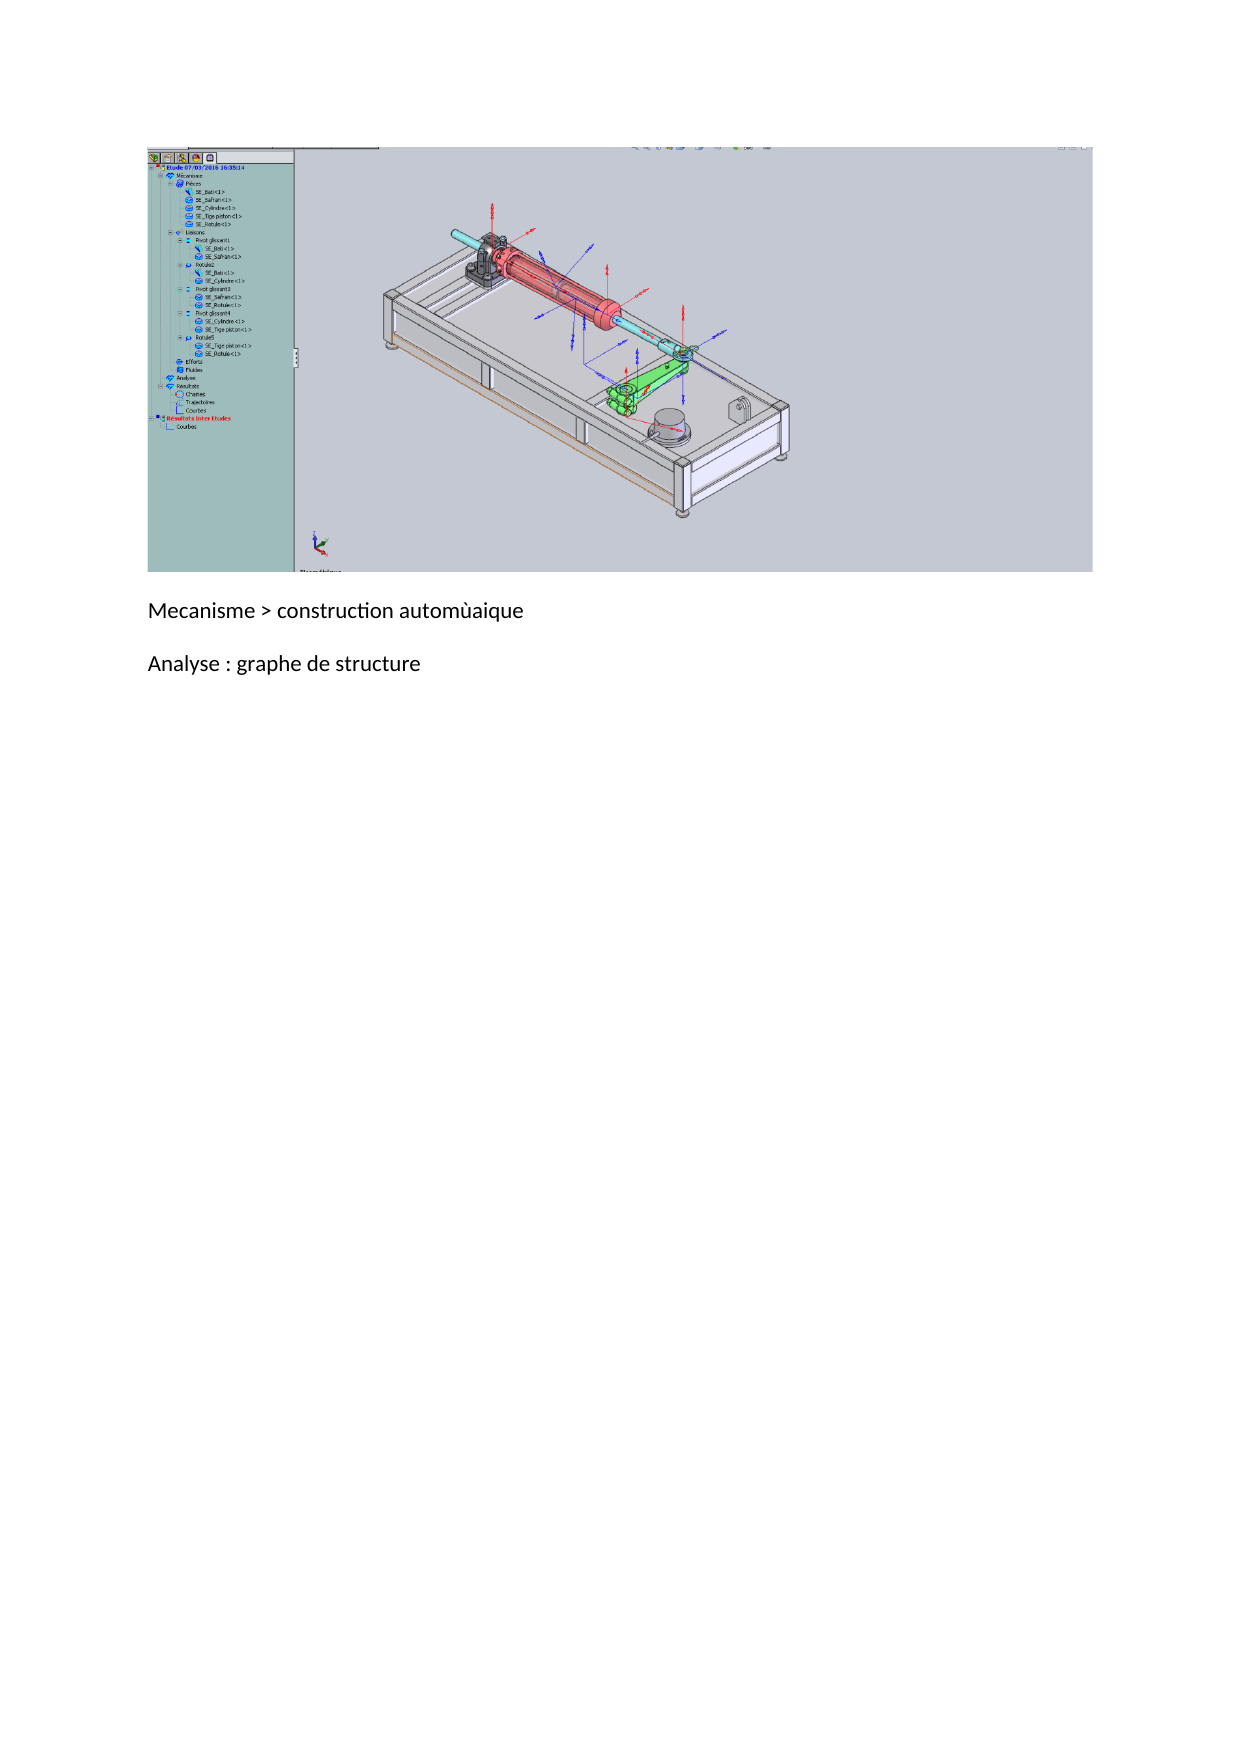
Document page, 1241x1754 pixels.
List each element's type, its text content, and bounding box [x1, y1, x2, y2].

text Mecanisme > construction automùaique [148, 596, 1093, 624]
picture [147, 147, 1093, 572]
text Analyse : graphe de structure [148, 649, 1093, 677]
